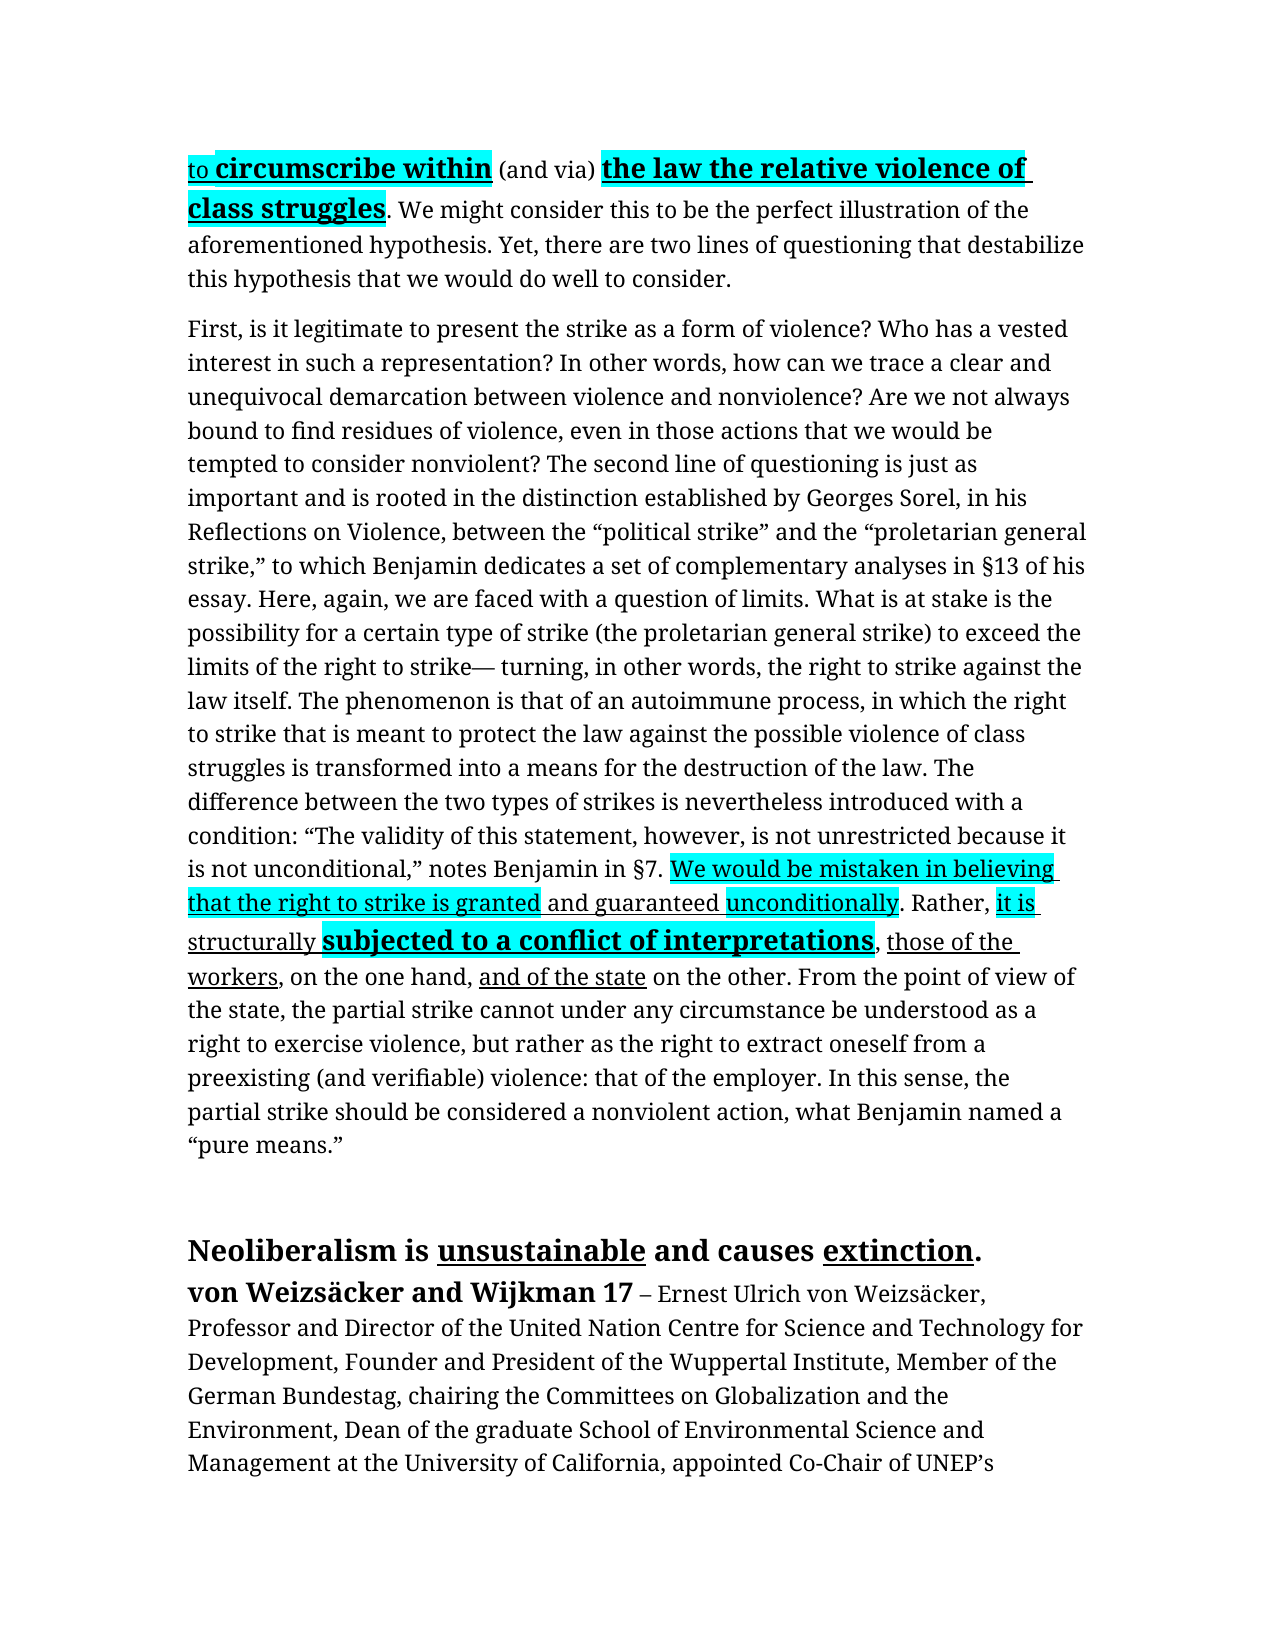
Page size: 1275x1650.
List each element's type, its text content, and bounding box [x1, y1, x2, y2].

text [187, 150, 1087, 294]
text First, is it legitimate to present the strike as a form of violence? Who has a vested interest in such a representation? In other words, how can we trace a clear and unequivocal demarcation between violence and nonviolence? Are we not always bound to find residues of violence, even in those actions that we would be tempted to consider nonviolent? The second line of questioning is just as important and is rooted in the distinction established by Georges Sorel, in his Reflections on Violence, between the “political strike” and the “proletarian general strike,” to which Benjamin dedicates a set of complementary analyses in §13 of his essay. Here, again, we are faced with a question of limits. What is at stake is the possibility for a certain type of strike (the proletarian general strike) to exceed the limits of the right to strike— turning, in other words, the right to strike against the law itself. The phenomenon is that of an autoimmune process, in which the right to strike that is meant to protect the law against the possible violence of class struggles is transformed into a means for the destruction of the law. The difference between the two types of strikes is nevertheless introduced with a condition: “The validity of this statement, however, is not unrestricted because it is not unconditional,” notes Benjamin in §7. We would be mistaken in believing that the right to strike is granted and guaranteed unconditionally. Rather, it is structurally subjected to a conflict of interpretations, those of the workers, on the one hand, and of the state on the other. From the point of view of the state, the partial strike cannot under any circumstance be understood as a right to exercise violence, but rather as the right to extract oneself from a preexisting (and verifiable) violence: that of the employer. In this sense, the partial strike should be considered a nonviolent action, what Benjamin named a “pure means.” [187, 313, 1087, 1161]
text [187, 1273, 1087, 1479]
subtitle Neoliberalism is unsustainable and causes extinction. [187, 1230, 1087, 1270]
